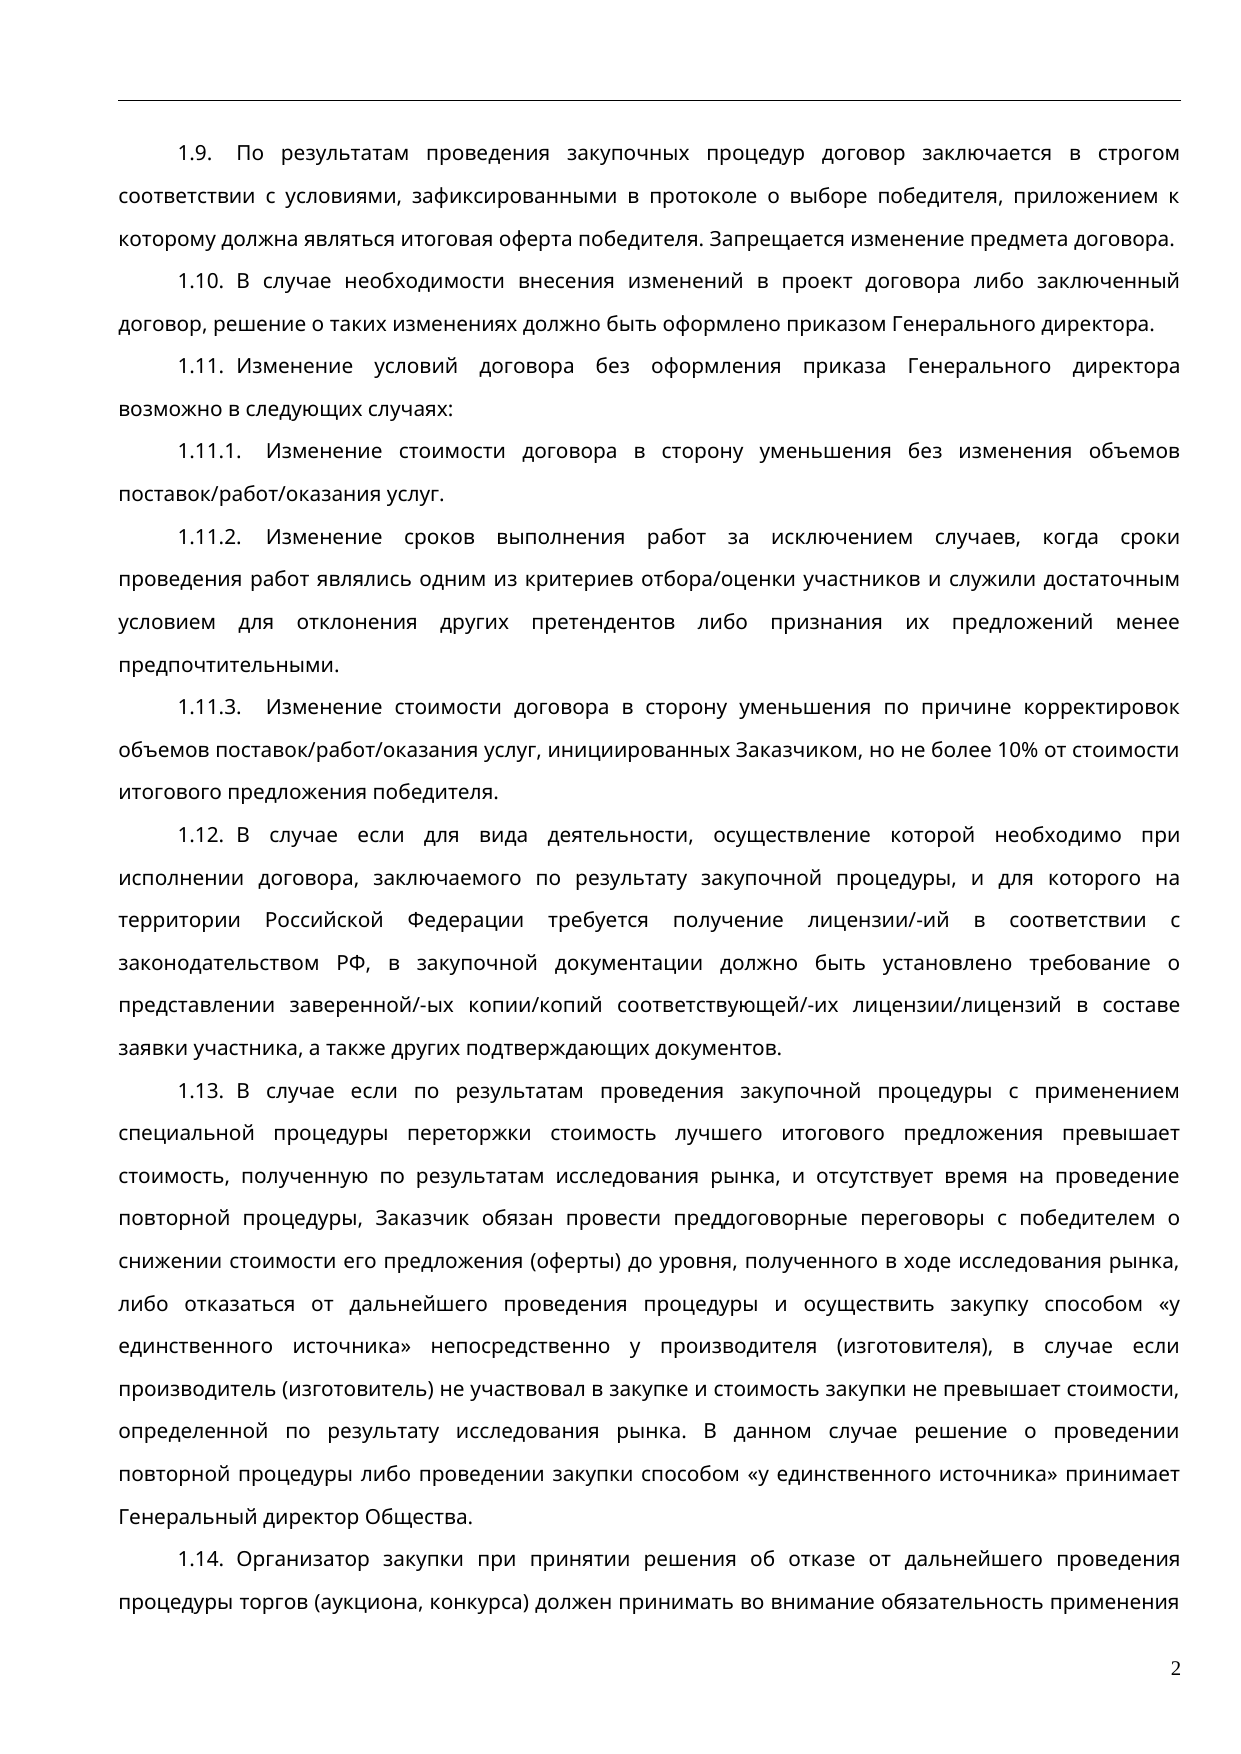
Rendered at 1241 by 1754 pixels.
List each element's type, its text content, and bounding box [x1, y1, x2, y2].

text Изменение сроков выполнения работ за исключением случаев, когда сроки проведения работ являлись одним из критериев отбора/оценки участников и служили достаточным условием для отклонения других претендентов либо признания их предложений менее предпочтительными. [118, 522, 1181, 678]
text Изменение стоимости договора в сторону уменьшения без изменения объемов поставок/работ/оказания услуг. [118, 437, 1181, 508]
text В случае если для вида деятельности, осуществление которой необходимо при исполнении договора, заключаемого по результату закупочной процедуры, и для которого на территории Российской Федерации требуется получение лицензии/-ий в соответствии с законодательством РФ, в закупочной документации должно быть установлено требование о представлении заверенной/-ых копии/копий соответствующей/-их лицензии/лицензий в составе заявки участника, а также других подтверждающих документов. [118, 820, 1181, 1062]
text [118, 1544, 1181, 1615]
text Изменение условий договора без оформления приказа Генерального директора возможно в следующих случаях: [118, 351, 1181, 422]
text Изменение стоимости договора в сторону уменьшения по причине корректировок объемов поставок/работ/оказания услуг, инициированных Заказчиком, но не более 10% от стоимости итогового предложения победителя. [118, 692, 1181, 806]
text В случае если по результатам проведения закупочной процедуры с применением специальной процедуры переторжки стоимость лучшего итогового предложения превышает стоимость, полученную по результатам исследования рынка, и отсутствует время на проведение повторной процедуры, Заказчик обязан провести преддоговорные переговоры с победителем о снижении стоимости его предложения (оферты) до уровня, полученного в ходе исследования рынка, либо отказаться от дальнейшего проведения процедуры и осуществить закупку способом «у единственного источника» непосредственно у производителя (изготовителя), в случае если производитель (изготовитель) не участвовал в закупке и стоимость закупки не превышает стоимости, определенной по результату исследования рынка. В данном случае решение о проведении повторной процедуры либо проведении закупки способом «у единственного источника» принимает Генеральный директор Общества. [118, 1076, 1181, 1530]
text По результатам проведения закупочных процедур договор заключается в строгом соответствии с условиями, зафиксированными в протоколе о выборе победителя, приложением к которому должна являться итоговая оферта победителя. Запрещается изменение предмета договора. [118, 138, 1181, 252]
text В случае необходимости внесения изменений в проект договора либо заключенный договор, решение о таких изменениях должно быть оформлено приказом Генерального директора. [118, 266, 1181, 337]
